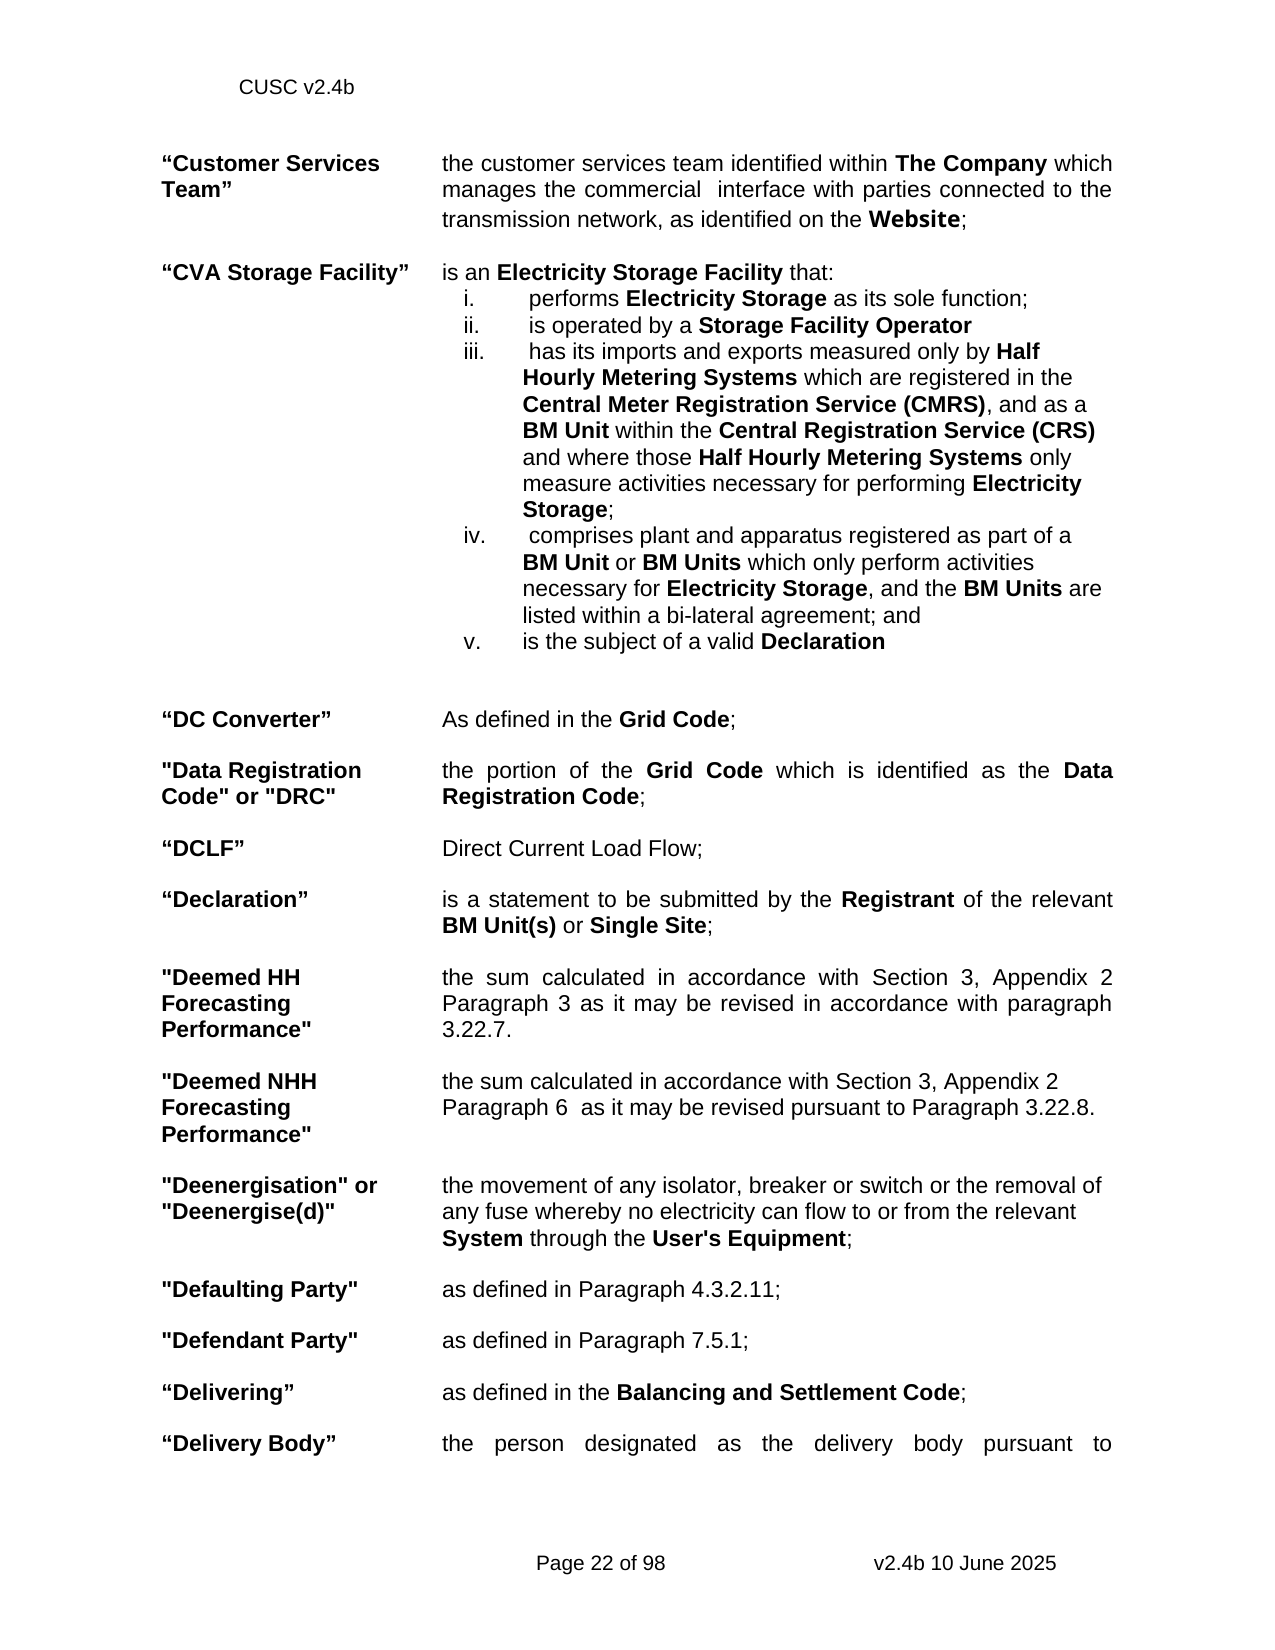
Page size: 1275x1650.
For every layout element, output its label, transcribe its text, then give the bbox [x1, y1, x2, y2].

table_cell “Delivering” [150, 1379, 431, 1430]
table_cell as defined in the Balancing and Settlement Code; [431, 1379, 1124, 1430]
table_cell "Deemed HH Forecasting Performance" [150, 964, 431, 1068]
table_cell As defined in the Grid Code; [431, 706, 1124, 757]
table_cell “Delivery Body” [150, 1430, 431, 1456]
table_cell as defined in Paragraph 7.5.1; [431, 1327, 1124, 1379]
table_cell the movement of any isolator, breaker or switch or the removal of any fuse whereby no electricity can flow to or from the relevant System through the User's Equipment; [431, 1172, 1124, 1276]
table_cell the portion of the Grid Code which is identified as the Data Registration Code; [431, 757, 1124, 835]
table_cell "Defendant Party" [150, 1327, 431, 1379]
table_cell “DC Converter” [150, 706, 431, 757]
table_cell the sum calculated in accordance with Section 3, Appendix 2 Paragraph 6 as it may be revised pursuant to Paragraph 3.22.8. [431, 1068, 1124, 1172]
table_cell "Data Registration Code" or "DRC" [150, 757, 431, 835]
table_cell “Customer Services Team” [150, 150, 431, 259]
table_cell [431, 1430, 1124, 1456]
table_cell the customer services team identified within The Company which manages the commercial interface with parties connected to the transmission network, as identified on the Website; [431, 150, 1124, 259]
table_cell “Declaration” [150, 886, 431, 964]
table_cell "Deemed NHH Forecasting Performance" [150, 1068, 431, 1172]
table_cell is a statement to be submitted by the Registrant of the relevant BM Unit(s) or Single Site; [431, 886, 1124, 964]
table_cell “CVA Storage Facility” [150, 259, 431, 706]
table_cell the sum calculated in accordance with Section 3, Appendix 2 Paragraph 3 as it may be revised in accordance with paragraph 3.22.7. [431, 964, 1124, 1068]
table_cell "Defaulting Party" [150, 1276, 431, 1327]
table_cell as defined in Paragraph 4.3.2.11; [431, 1276, 1124, 1327]
table_cell Direct Current Load Flow; [431, 835, 1124, 886]
table_cell “DCLF” [150, 835, 431, 886]
table_cell "Deenergisation" or "Deenergise(d)" [150, 1172, 431, 1276]
table_cell is an Electricity Storage Facility that: performs Electricity Storage as its sole function; is operated by a Storage Facility Operator has its imports and exports measured only by Half Hourly Metering Systems which are registered in the Central Meter Registration Service (CMRS), and as a BM Unit within the Central Registration Service (CRS) and where those Half Hourly Metering Systems only measure activities necessary for performing Electricity Storage; comprises plant and apparatus registered as part of a BM Unit or BM Units which only perform activities necessary for Electricity Storage, and the BM Units are listed within a bi-lateral agreement; and is the subject of a valid Declaration [431, 259, 1124, 706]
